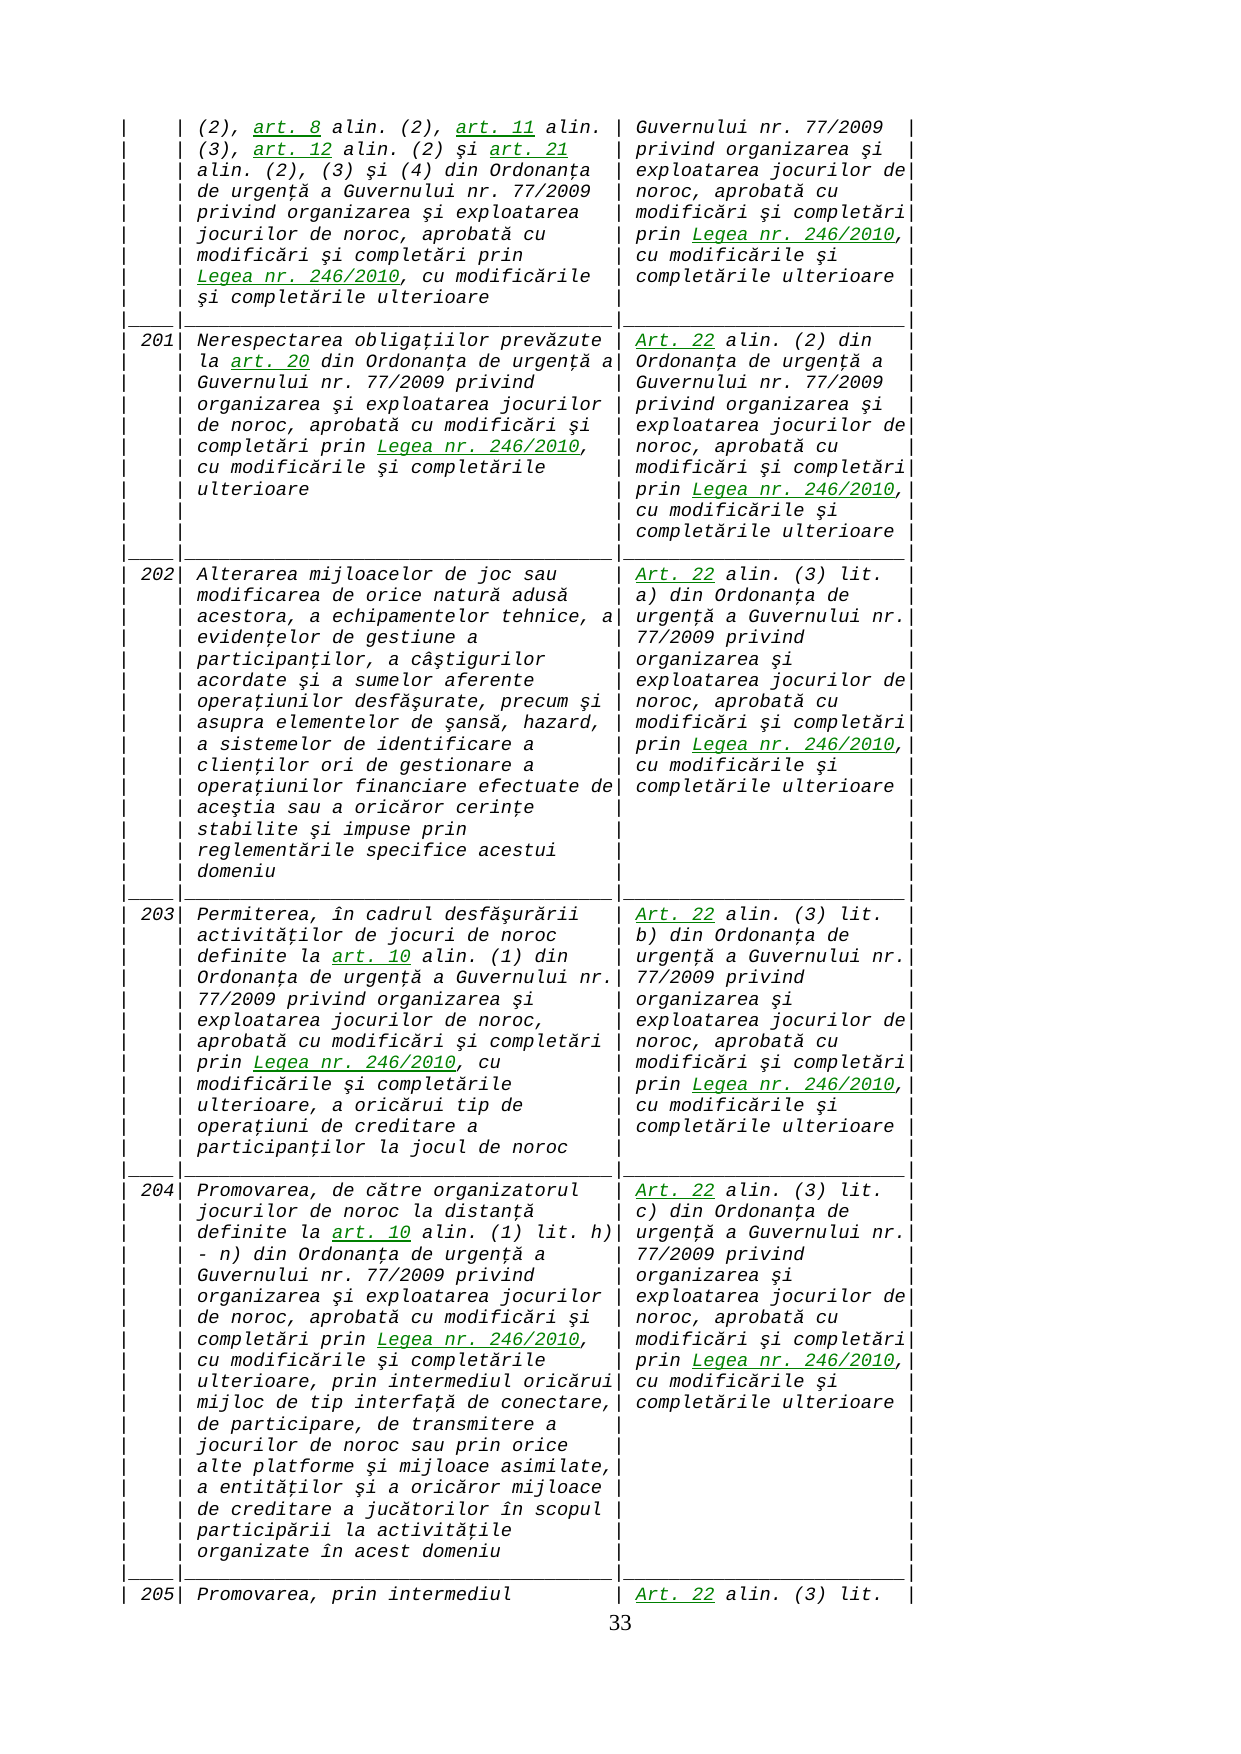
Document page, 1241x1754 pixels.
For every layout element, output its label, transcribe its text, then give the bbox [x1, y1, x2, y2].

text | | | cu modificările şi | [118, 501, 1122, 522]
text | | (3), art. 12 alin. (2) şi art. 21 | privind organizarea şi | [118, 139, 1122, 161]
text | | de noroc, aprobată cu modificări şi | exploatarea jocurilor de| [118, 416, 1122, 437]
text | | participanţilor la jocul de noroc | | [118, 1138, 1122, 1159]
text | | ulterioare, a oricărui tip de | cu modificările şi | [118, 1096, 1122, 1117]
text | | acordate şi a sumelor aferente | exploatarea jocurilor de| [118, 671, 1122, 692]
text | | | completările ulterioare | [118, 522, 1122, 543]
text | | şi completările ulterioare | | [118, 288, 1122, 309]
text | | de urgenţă a Guvernului nr. 77/2009 | noroc, aprobată cu | [118, 182, 1122, 203]
text |____|______________________________________|_________________________| [118, 1563, 1122, 1584]
text | | clienţilor ori de gestionare a | cu modificările şi | [118, 756, 1122, 777]
text | | jocurilor de noroc, aprobată cu | prin Legea nr. 246/2010,| [118, 224, 1122, 246]
text | | Ordonanţa de urgenţă a Guvernului nr.| 77/2009 privind | [118, 968, 1122, 989]
text |____|______________________________________|_________________________| [118, 883, 1122, 904]
text | | a entităţilor şi a oricăror mijloace | | [118, 1478, 1122, 1499]
text | | Legea nr. 246/2010, cu modificările | completările ulterioare | [118, 267, 1122, 288]
text | | completări prin Legea nr. 246/2010, | modificări şi completări| [118, 1329, 1122, 1351]
text | | jocurilor de noroc sau prin orice | | [118, 1436, 1122, 1457]
text | | domeniu | | [118, 862, 1122, 883]
text | | definite la art. 10 alin. (1) lit. h)| urgenţă a Guvernului nr.| [118, 1223, 1122, 1244]
text | 204| Promovarea, de către organizatorul | Art. 22 alin. (3) lit. | [118, 1181, 1122, 1202]
text | | privind organizarea şi exploatarea | modificări şi completări| [118, 203, 1122, 224]
text | | organizate în acest domeniu | | [118, 1542, 1122, 1563]
text | | de noroc, aprobată cu modificări şi | noroc, aprobată cu | [118, 1308, 1122, 1329]
text | | modificări şi completări prin | cu modificările şi | [118, 246, 1122, 267]
text | | participanţilor, a câştigurilor | organizarea şi | [118, 649, 1122, 671]
text | | operaţiuni de creditare a | completările ulterioare | [118, 1117, 1122, 1138]
text | | evidenţelor de gestiune a | 77/2009 privind | [118, 628, 1122, 649]
text | | - n) din Ordonanţa de urgenţă a | 77/2009 privind | [118, 1244, 1122, 1266]
text | | ulterioare, prin intermediul oricărui| cu modificările şi | [118, 1372, 1122, 1393]
text | | aprobată cu modificări şi completări | noroc, aprobată cu | [118, 1032, 1122, 1053]
text | | a sistemelor de identificare a | prin Legea nr. 246/2010,| [118, 734, 1122, 756]
text |____|______________________________________|_________________________| [118, 309, 1122, 331]
text | | reglementările specifice acestui | | [118, 841, 1122, 862]
text | 205| Promovarea, prin intermediul | Art. 22 alin. (3) lit. | [118, 1584, 1122, 1606]
text | | modificările şi completările | prin Legea nr. 246/2010,| [118, 1074, 1122, 1096]
text | | stabilite şi impuse prin | | [118, 819, 1122, 841]
text | | Guvernului nr. 77/2009 privind | organizarea şi | [118, 1266, 1122, 1287]
text | | aceştia sau a oricăror cerinţe | | [118, 798, 1122, 819]
text | 201| Nerespectarea obligaţiilor prevăzute | Art. 22 alin. (2) din | [118, 331, 1122, 352]
text | | alin. (2), (3) şi (4) din Ordonanţa | exploatarea jocurilor de| [118, 161, 1122, 182]
text | | de participare, de transmitere a | | [118, 1414, 1122, 1436]
text | | de creditare a jucătorilor în scopul | | [118, 1499, 1122, 1521]
text | | la art. 20 din Ordonanţa de urgenţă a| Ordonanţa de urgenţă a | [118, 352, 1122, 373]
text |____|______________________________________|_________________________| [118, 1159, 1122, 1181]
text | 203| Permiterea, în cadrul desfăşurării | Art. 22 alin. (3) lit. | [118, 904, 1122, 926]
text | | 77/2009 privind organizarea şi | organizarea şi | [118, 989, 1122, 1011]
text | | definite la art. 10 alin. (1) din | urgenţă a Guvernului nr.| [118, 947, 1122, 968]
text | | acestora, a echipamentelor tehnice, a| urgenţă a Guvernului nr.| [118, 607, 1122, 628]
text | | jocurilor de noroc la distanţă | c) din Ordonanţa de | [118, 1202, 1122, 1223]
text | | modificarea de orice natură adusă | a) din Ordonanţa de | [118, 586, 1122, 607]
text |____|______________________________________|_________________________| [118, 543, 1122, 564]
text | | mijloc de tip interfaţă de conectare,| completările ulterioare | [118, 1393, 1122, 1414]
text | | participării la activităţile | | [118, 1521, 1122, 1542]
text | 202| Alterarea mijloacelor de joc sau | Art. 22 alin. (3) lit. | [118, 564, 1122, 586]
text | | exploatarea jocurilor de noroc, | exploatarea jocurilor de| [118, 1011, 1122, 1032]
text | | (2), art. 8 alin. (2), art. 11 alin. | Guvernului nr. 77/2009 | [118, 118, 1122, 139]
text | | organizarea şi exploatarea jocurilor | exploatarea jocurilor de| [118, 1287, 1122, 1308]
text | | Guvernului nr. 77/2009 privind | Guvernului nr. 77/2009 | [118, 373, 1122, 394]
text | | cu modificările şi completările | modificări şi completări| [118, 458, 1122, 479]
text | | prin Legea nr. 246/2010, cu | modificări şi completări| [118, 1053, 1122, 1074]
text | | asupra elementelor de şansă, hazard, | modificări şi completări| [118, 713, 1122, 734]
text | | activităţilor de jocuri de noroc | b) din Ordonanţa de | [118, 926, 1122, 947]
text | | alte platforme şi mijloace asimilate,| | [118, 1457, 1122, 1478]
text | | operaţiunilor desfăşurate, precum şi | noroc, aprobată cu | [118, 692, 1122, 713]
text | | operaţiunilor financiare efectuate de| completările ulterioare | [118, 777, 1122, 798]
text | | ulterioare | prin Legea nr. 246/2010,| [118, 479, 1122, 501]
text | | cu modificările şi completările | prin Legea nr. 246/2010,| [118, 1351, 1122, 1372]
text | | organizarea şi exploatarea jocurilor | privind organizarea şi | [118, 394, 1122, 416]
text | | completări prin Legea nr. 246/2010, | noroc, aprobată cu | [118, 437, 1122, 458]
